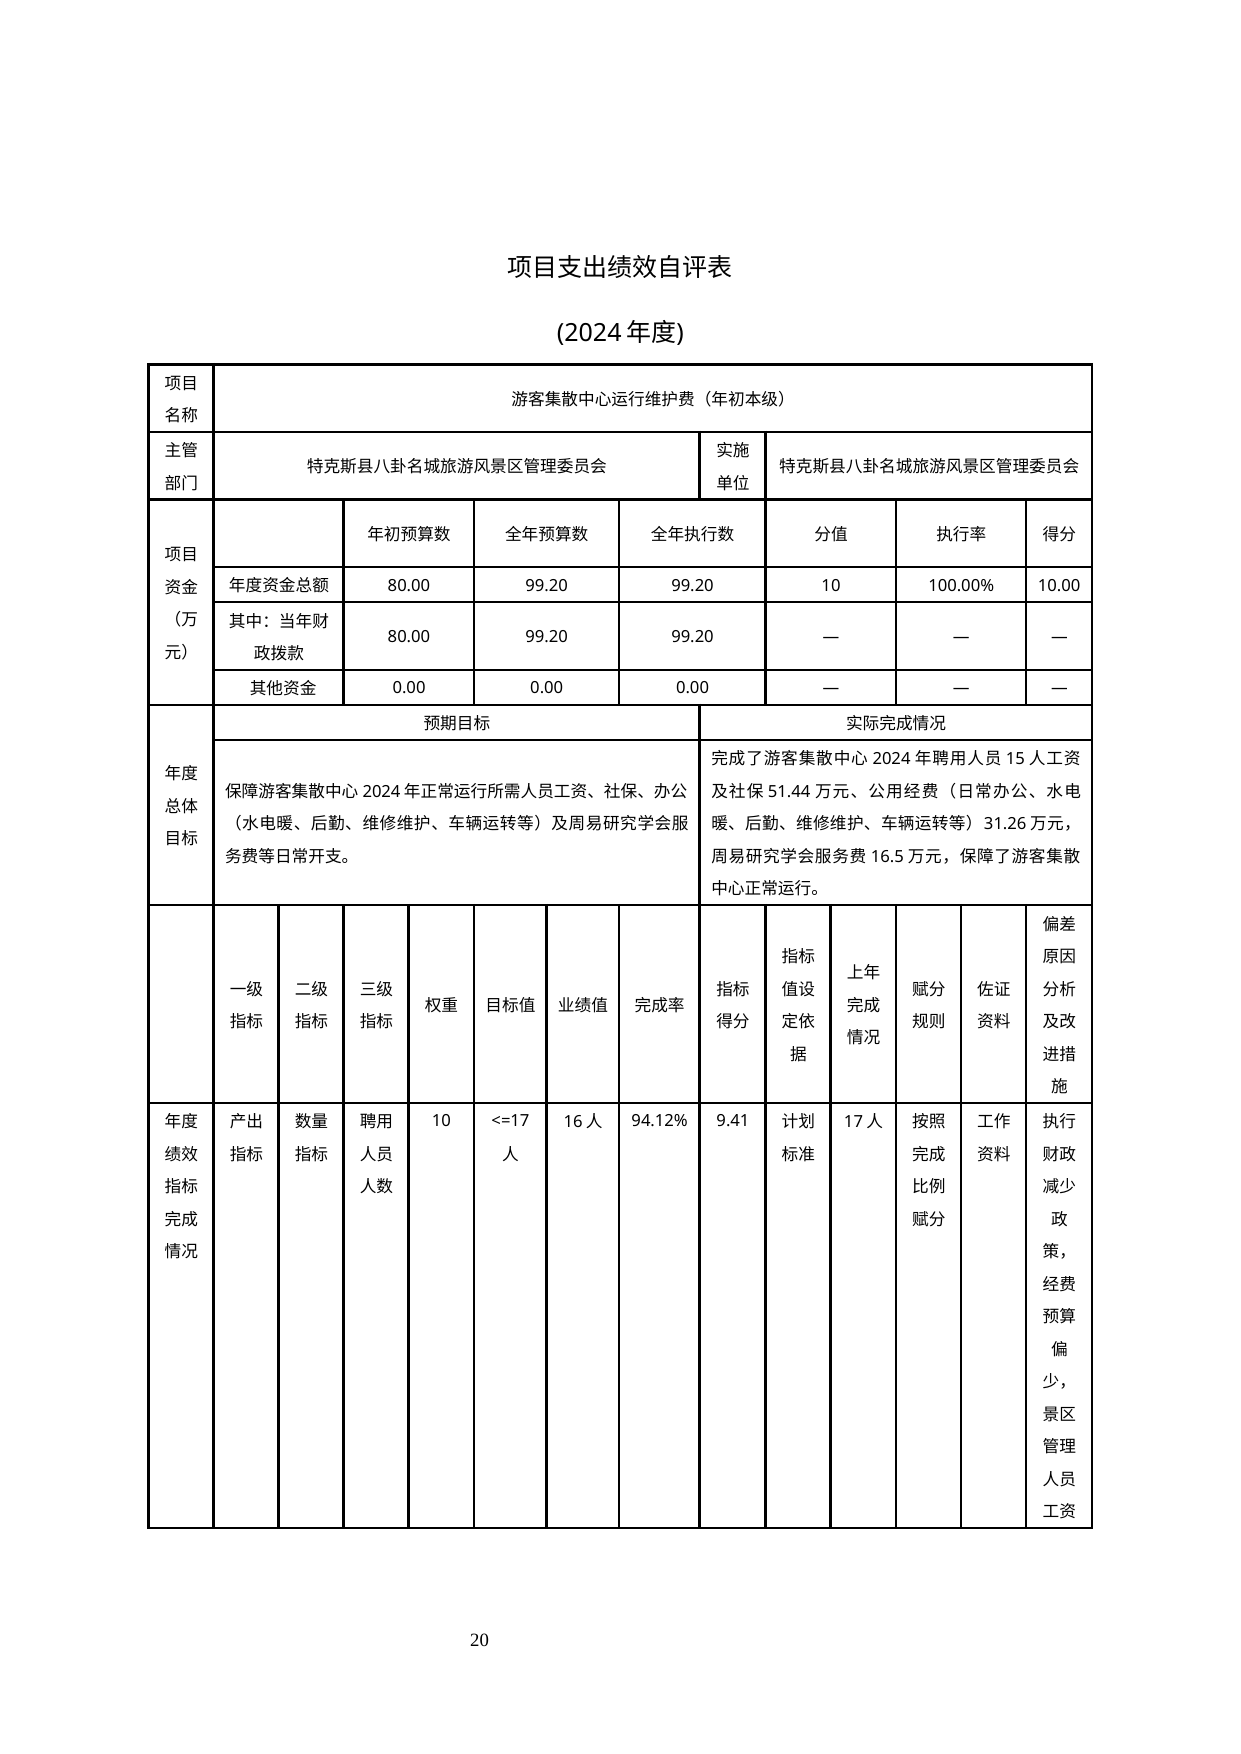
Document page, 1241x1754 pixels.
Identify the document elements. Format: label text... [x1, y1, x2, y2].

table_cell 特克斯县八卦名城旅游风景区管理委员会 [767, 433, 1091, 498]
table_cell 年初预算数 [345, 501, 473, 566]
table_cell 实际完成情况 [701, 706, 1091, 739]
table_cell — [897, 603, 1025, 668]
table_cell 得分 [1027, 501, 1091, 566]
table_cell 项目资金（万元） [150, 501, 212, 703]
table_cell 99.20 [620, 568, 764, 601]
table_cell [1027, 1104, 1091, 1526]
table_cell 完成了游客集散中心2024年聘用人员15人工资及社保51.44万元、公用经费（日常办公、水电暖、后勤、维修维护、车辆运转等）31.26万元，周易研究学会服务费16.5万元，保障了游客集散中心正常运行。 [701, 741, 1091, 904]
table_cell — [767, 603, 895, 668]
table_cell 赋分规则 [897, 906, 960, 1101]
table_cell 计划标准 [767, 1104, 829, 1526]
table_cell 权重 [410, 906, 473, 1101]
table_cell 80.00 [345, 568, 473, 601]
table_cell 佐证资料 [962, 906, 1025, 1101]
table_cell 数量指标 [280, 1104, 342, 1526]
table_cell 0.00 [475, 671, 618, 703]
table_cell 执行率 [897, 501, 1025, 566]
table_cell 目标值 [475, 906, 545, 1101]
table_cell 99.20 [620, 603, 764, 668]
table_cell 偏差原因分析及改进措施 [1027, 906, 1091, 1101]
table_cell — [1027, 603, 1091, 668]
table_cell 9.41 [701, 1104, 764, 1526]
table_cell 年度总体目标 [150, 706, 212, 904]
table_cell 10 [767, 568, 895, 601]
table_cell 其中：当年财政拨款 [215, 603, 342, 668]
table_cell 16人 [548, 1104, 618, 1526]
table_cell — [1027, 671, 1091, 703]
table_cell 保障游客集散中心2024年正常运行所需人员工资、社保、办公（水电暖、后勤、维修维护、车辆运转等）及周易研究学会服务费等日常开支。 [215, 741, 698, 904]
table_cell — [767, 671, 895, 703]
table_cell 0.00 [620, 671, 764, 703]
table_cell 完成率 [620, 906, 698, 1101]
table_cell 年度绩效指标完成情况 [150, 1104, 212, 1526]
table_cell (2024年度) [148, 298, 1092, 363]
table_cell 按照完成比例赋分 [897, 1104, 960, 1526]
table_cell 0.00 [345, 671, 473, 703]
table_cell 二级指标 [280, 906, 342, 1101]
table_cell 全年预算数 [475, 501, 618, 566]
table_cell 全年执行数 [620, 501, 764, 566]
table_cell <=17人 [475, 1104, 545, 1526]
table_cell 100.00% [897, 568, 1025, 601]
table_cell 游客集散中心运行维护费（年初本级） [215, 366, 1091, 431]
table_cell [215, 501, 342, 566]
table_cell 三级指标 [345, 906, 407, 1101]
table_cell 一级指标 [215, 906, 277, 1101]
table_cell 项目名称 [150, 366, 212, 431]
table_cell — [897, 671, 1025, 703]
table_cell 10 [410, 1104, 473, 1526]
table_cell 工作资料 [962, 1104, 1025, 1526]
table_cell 10.00 [1027, 568, 1091, 601]
table_cell 产出指标 [215, 1104, 277, 1526]
table_cell 预期目标 [215, 706, 698, 739]
table_cell 17人 [832, 1104, 895, 1526]
table_cell 其他资金 [215, 671, 342, 703]
table_cell 99.20 [475, 603, 618, 668]
table_cell 主管部门 [150, 433, 212, 498]
table_cell 指标值设定依据 [767, 906, 829, 1101]
table_cell 实施单位 [701, 433, 764, 498]
table_cell 业绩值 [548, 906, 618, 1101]
table_cell 聘用人员人数 [345, 1104, 407, 1526]
table_header 项目支出绩效自评表 [148, 233, 1092, 298]
table_cell 94.12% [620, 1104, 698, 1526]
table_cell 80.00 [345, 603, 473, 668]
table_cell 上年完成情况 [832, 906, 895, 1101]
table_cell 特克斯县八卦名城旅游风景区管理委员会 [215, 433, 698, 498]
table_cell 年度资金总额 [215, 568, 342, 601]
table_cell 99.20 [475, 568, 618, 601]
table_cell 分值 [767, 501, 895, 566]
table_cell 指标得分 [701, 906, 764, 1101]
table_cell [150, 906, 212, 1101]
